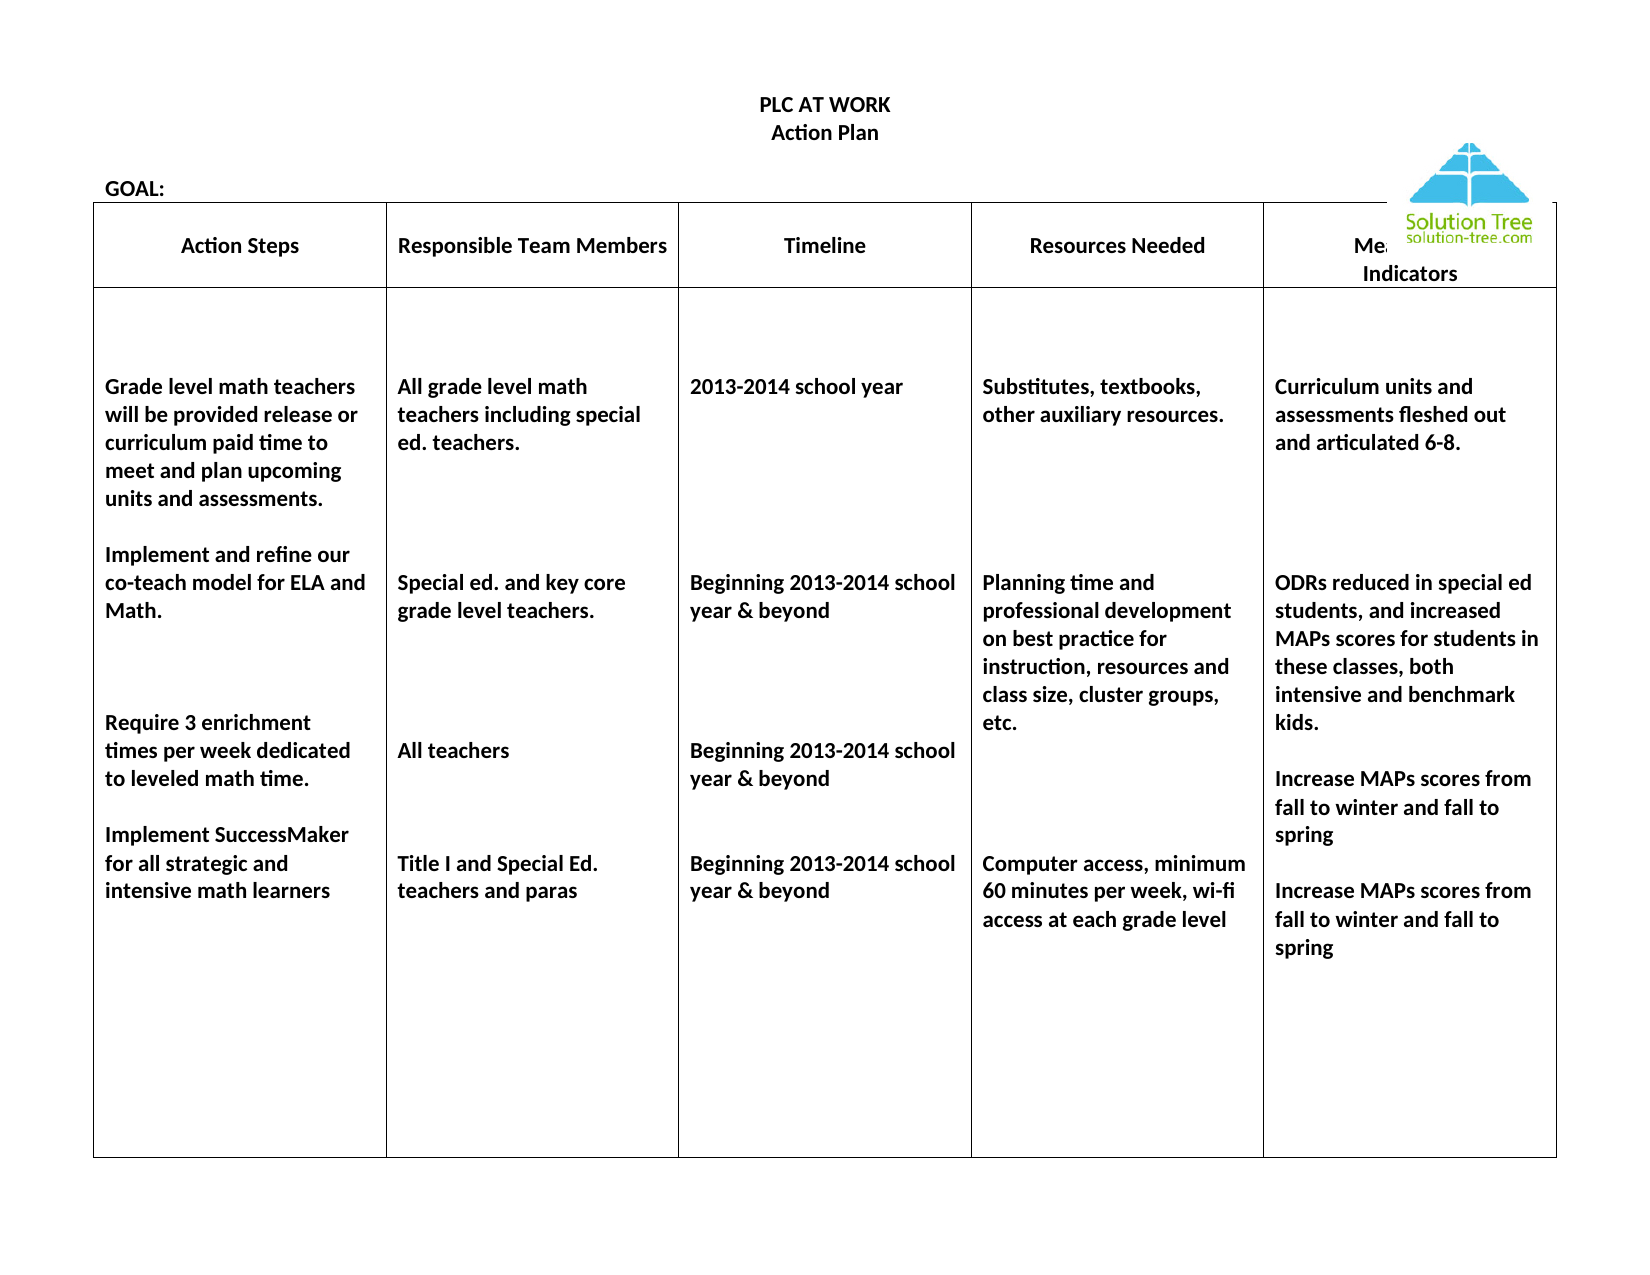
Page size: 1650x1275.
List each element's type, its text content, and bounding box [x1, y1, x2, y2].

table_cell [387, 288, 678, 1157]
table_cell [94, 288, 386, 1157]
table_header Measurable Indicators [1264, 203, 1556, 287]
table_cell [972, 288, 1263, 1157]
table_header Action Steps [94, 203, 386, 287]
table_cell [679, 288, 971, 1157]
text PLC AT WORK [105, 90, 1545, 118]
picture [1402, 138, 1535, 248]
table_header Timeline [679, 203, 971, 287]
table_header Resources Needed [972, 203, 1263, 287]
text Action Plan [105, 118, 1545, 146]
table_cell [1264, 288, 1556, 1157]
text GOAL: [105, 174, 1387, 202]
table_header Responsible Team Members [387, 203, 678, 287]
